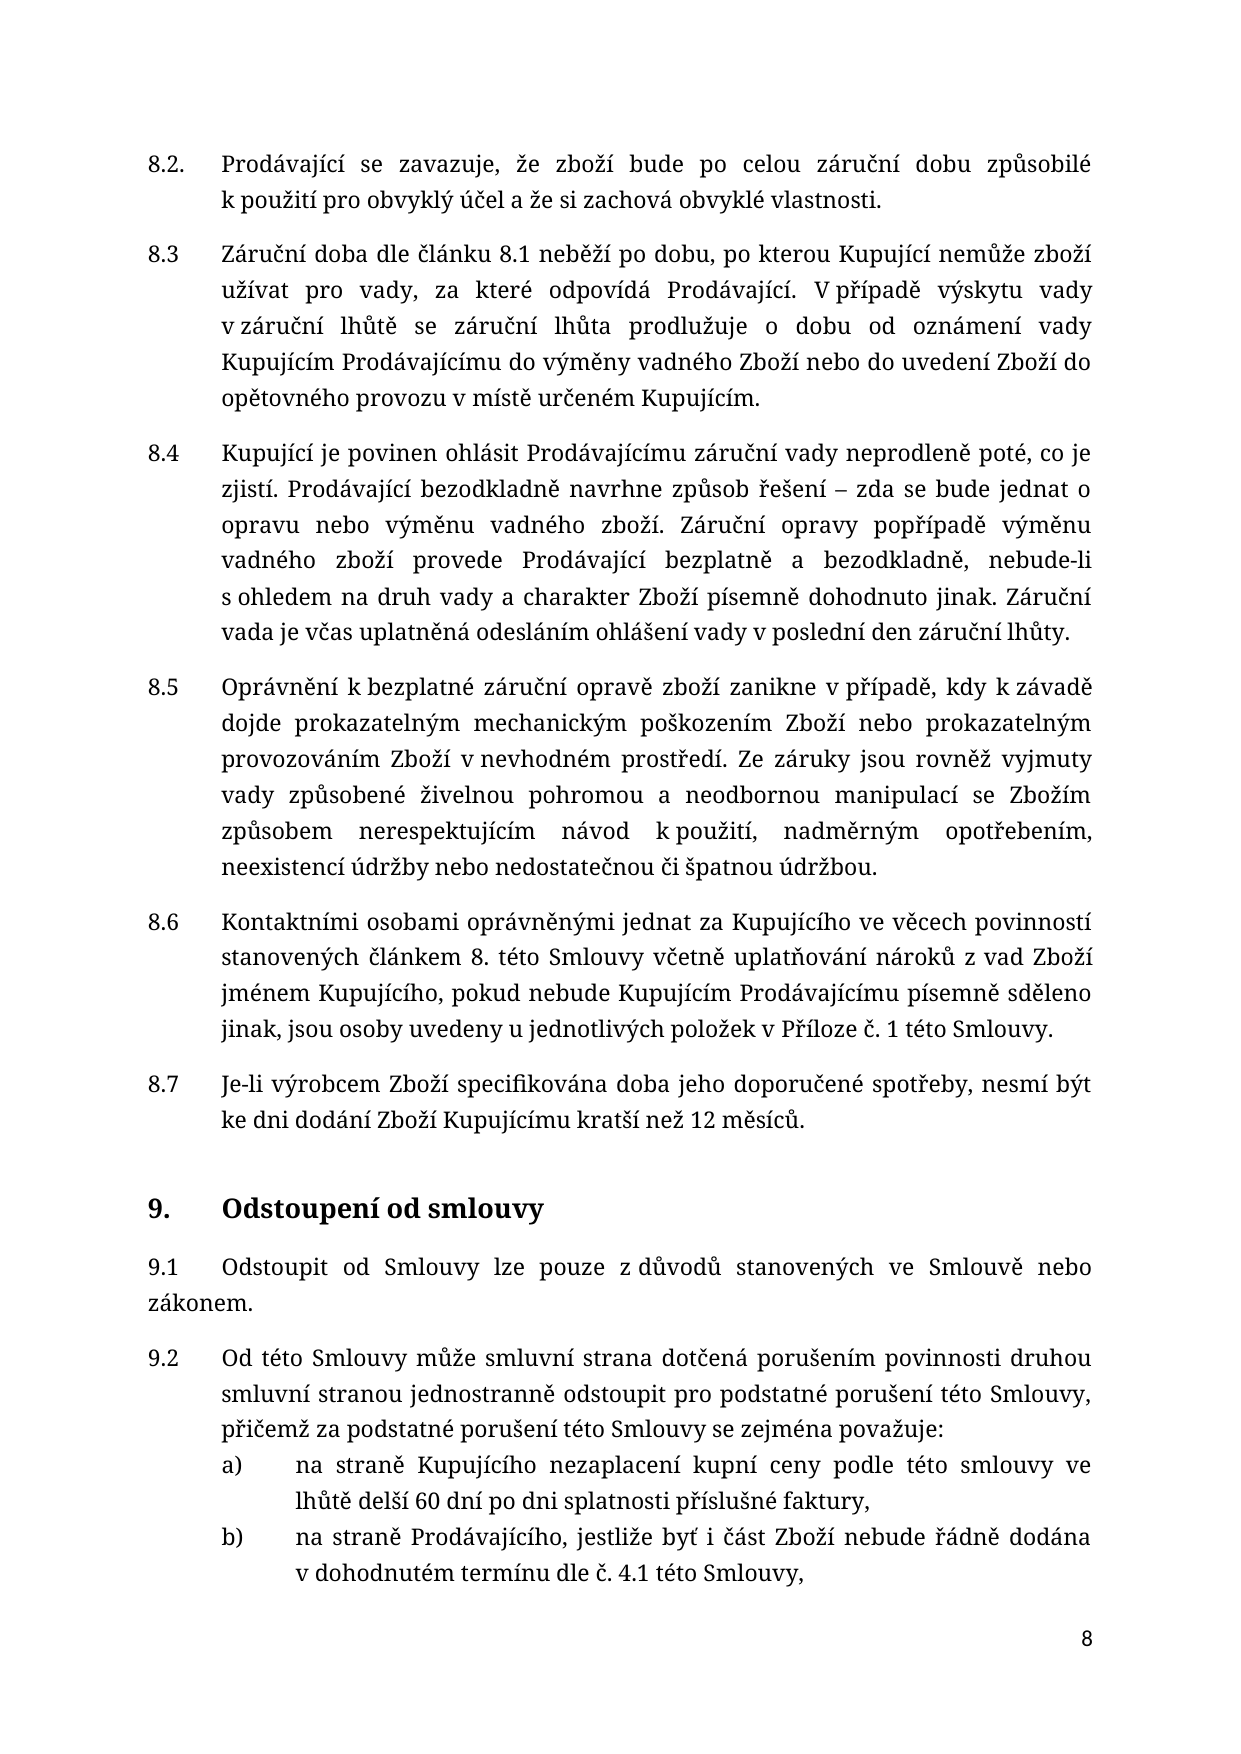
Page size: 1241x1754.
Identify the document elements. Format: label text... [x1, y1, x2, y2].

list na straně Kupujícího nezaplacení kupní ceny podle této smlouvy ve lhůtě delší 60 dní po dni splatnosti příslušné faktury, [221, 1449, 1093, 1517]
text 9. Odstoupení od smlouvy [148, 1190, 1093, 1227]
text 8.6 Kontaktními osobami oprávněnými jednat za Kupujícího ve věcech povinností stanovených článkem 8. této Smlouvy včetně uplatňování nároků z vad Zboží jménem Kupujícího, pokud nebude Kupujícím Prodávajícímu písemně sděleno jinak, jsou osoby uvedeny u jednotlivých položek v Příloze č. 1 této Smlouvy. [148, 905, 1093, 1044]
text 9.1 Odstoupit od Smlouvy lze pouze z důvodů stanovených ve Smlouvě nebo zákonem. [148, 1251, 1093, 1318]
list na straně Prodávajícího, jestliže byť i část Zboží nebude řádně dodána v dohodnutém termínu dle č. 4.1 této Smlouvy, [221, 1521, 1093, 1588]
text 8.2. Prodávající se zavazuje, že zboží bude po celou záruční dobu způsobilé k použití pro obvyklý účel a že si zachová obvyklé vlastnosti. [148, 148, 1093, 215]
text 8.4 Kupující je povinen ohlásit Prodávajícímu záruční vady neprodleně poté, co je zjistí. Prodávající bezodkladně navrhne způsob řešení – zda se bude jednat o opravu nebo výměnu vadného zboží. Záruční opravy popřípadě výměnu vadného zboží provede Prodávající bezplatně a bezodkladně, nebude-li s ohledem na druh vady a charakter Zboží písemně dohodnuto jinak. Záruční vada je včas uplatněná odesláním ohlášení vady v poslední den záruční lhůty. [148, 437, 1093, 648]
text 8.7 Je-li výrobcem Zboží specifikována doba jeho doporučené spotřeby, nesmí být ke dni dodání Zboží Kupujícímu kratší než 12 měsíců. [148, 1068, 1093, 1135]
text 9.2 Od této Smlouvy může smluvní strana dotčená porušením povinnosti druhou smluvní stranou jednostranně odstoupit pro podstatné porušení této Smlouvy, přičemž za podstatné porušení této Smlouvy se zejména považuje: [148, 1342, 1093, 1445]
text 8.3 Záruční doba dle článku 8.1 neběží po dobu, po kterou Kupující nemůže zboží užívat pro vady, za které odpovídá Prodávající. V případě výskytu vady v záruční lhůtě se záruční lhůta prodlužuje o dobu od oznámení vady Kupujícím Prodávajícímu do výměny vadného Zboží nebo do uvedení Zboží do opětovného provozu v místě určeném Kupujícím. [148, 238, 1093, 413]
text 8.5 Oprávnění k bezplatné záruční opravě zboží zanikne v případě, kdy k závadě dojde prokazatelným mechanickým poškozením Zboží nebo prokazatelným provozováním Zboží v nevhodném prostředí. Ze záruky jsou rovněž vyjmuty vady způsobené živelnou pohromou a neodbornou manipulací se Zbožím způsobem nerespektujícím návod k použití, nadměrným opotřebením, neexistencí údržby nebo nedostatečnou či špatnou údržbou. [148, 671, 1093, 882]
